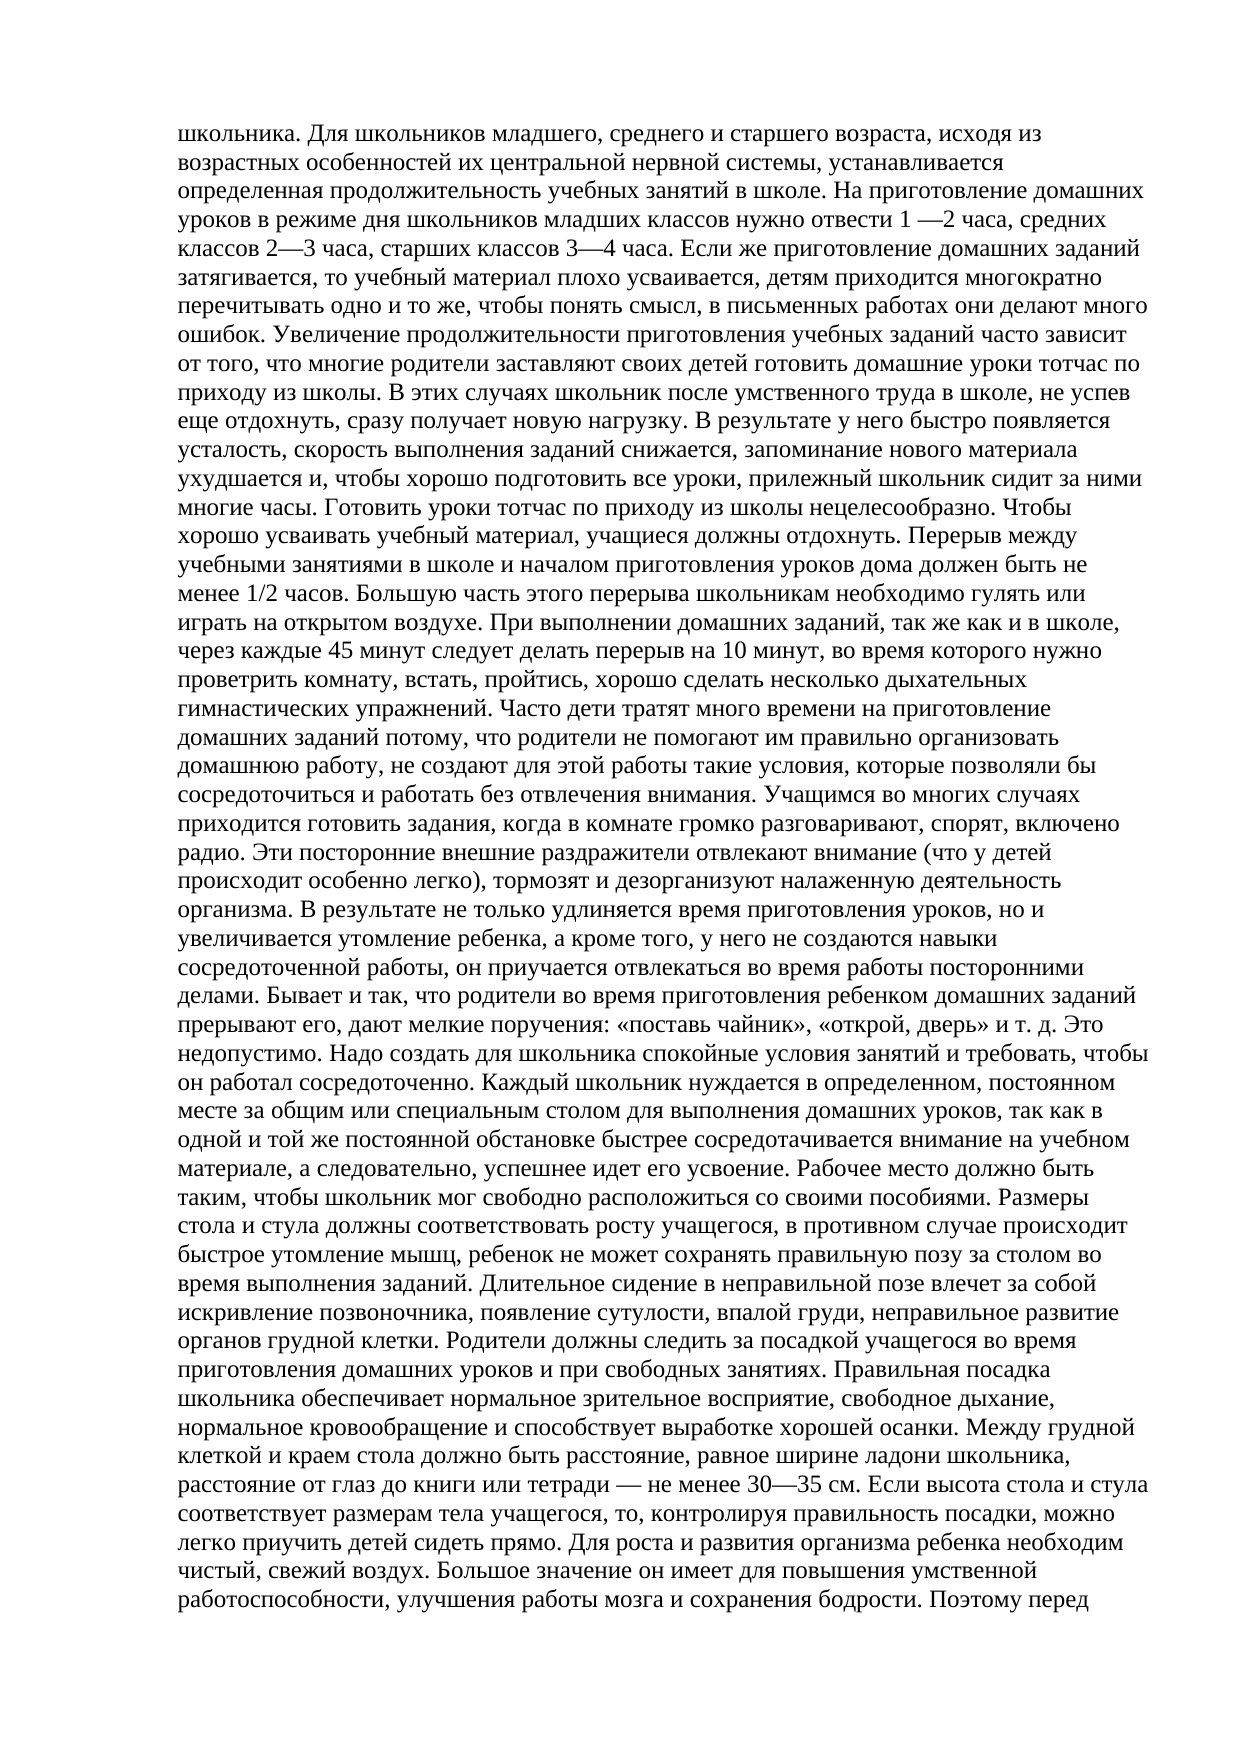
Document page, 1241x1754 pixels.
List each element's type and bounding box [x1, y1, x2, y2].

text [177, 118, 1152, 1613]
